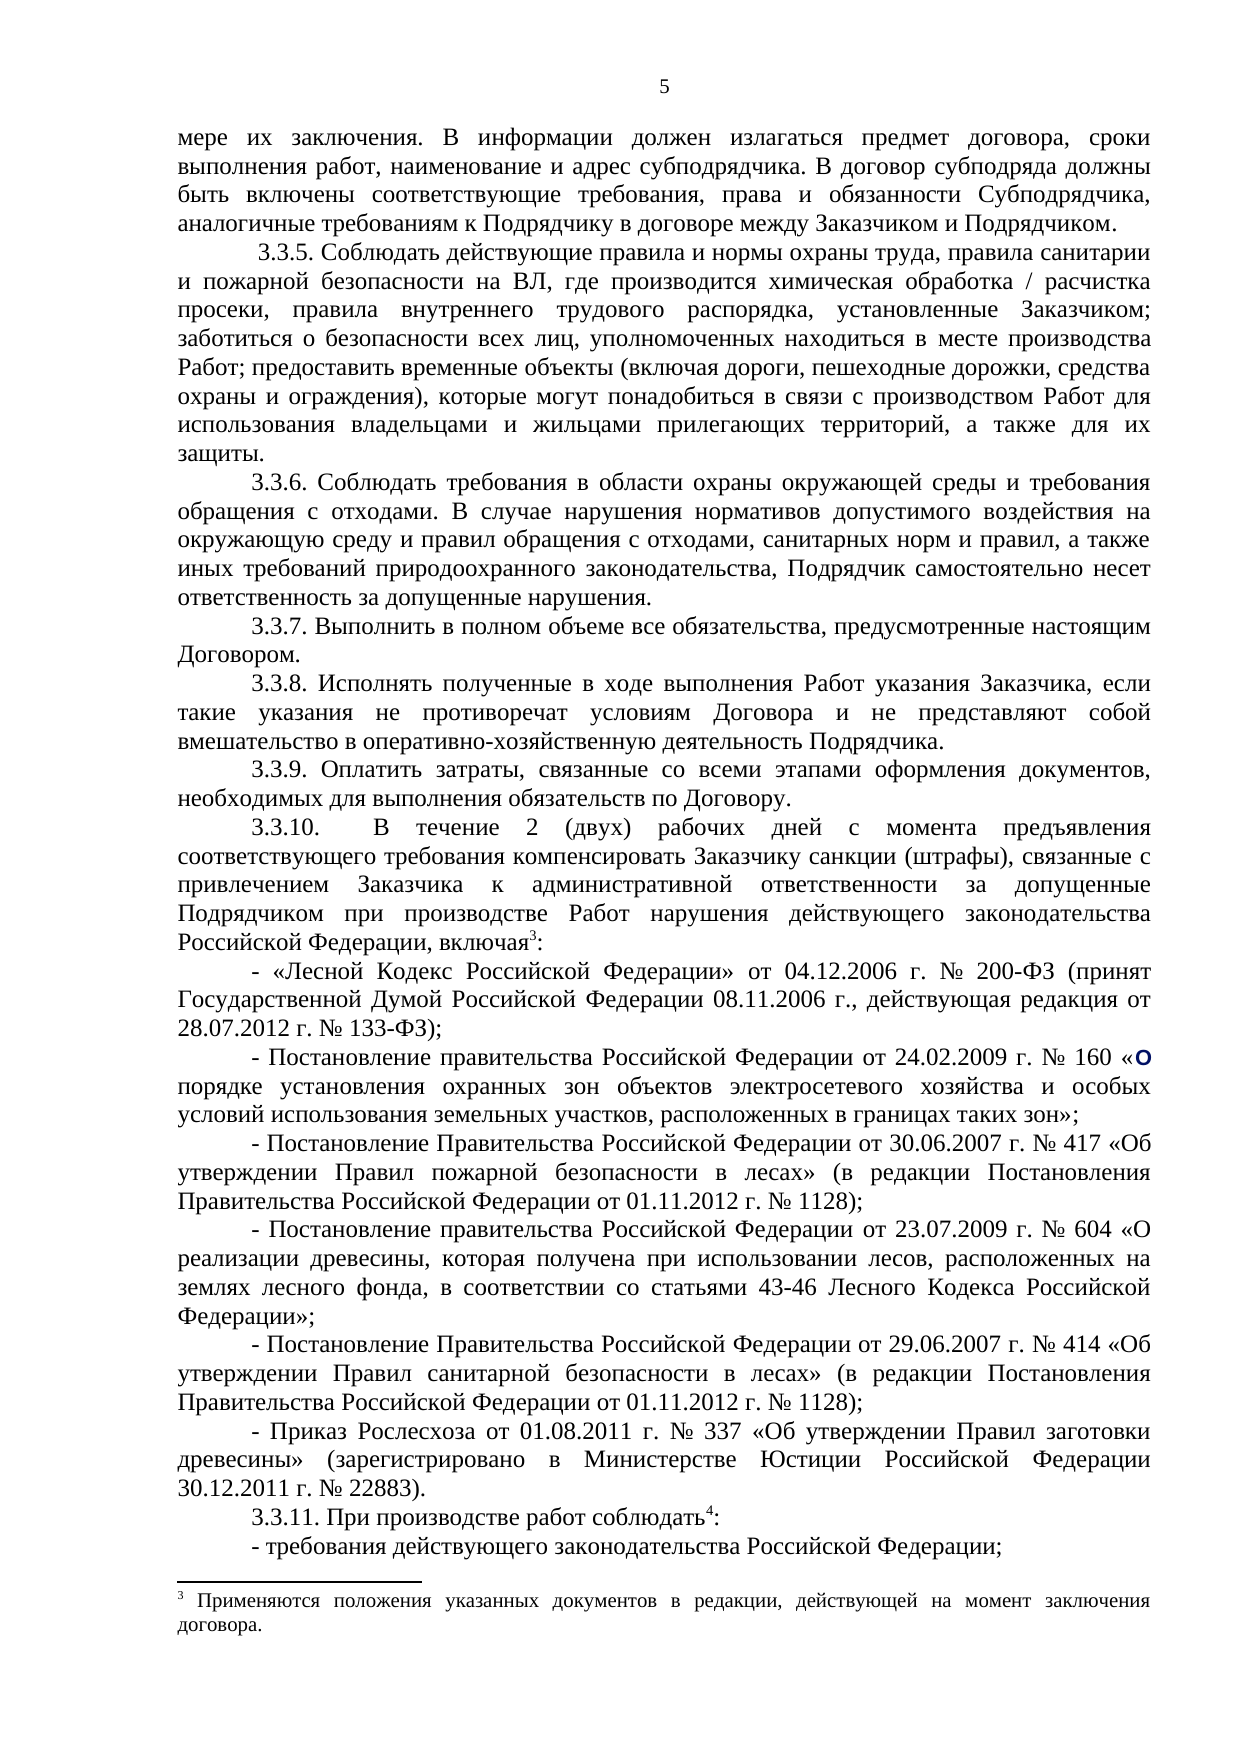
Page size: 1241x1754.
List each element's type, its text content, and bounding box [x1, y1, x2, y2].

text 3.3.11. При производстве работ соблюдать: [177, 1502, 1152, 1531]
text - Постановление правительства Российской Федерации от 23.07.2009 г. № 604 «О реализации древесины, которая получена при использовании лесов, расположенных на землях лесного фонда, в соответствии со статьями 43-46 Лесного Кодекса Российской Федерации»; [177, 1214, 1152, 1329]
text - требования действующего законодательства Российской Федерации; [177, 1531, 1152, 1559]
text - Постановление Правительства Российской Федерации от 30.06.2007 г. № 417 «Об утверждении Правил пожарной безопасности в лесах» (в редакции Постановления Правительства Российской Федерации от 01.11.2012 г. № 1128); [177, 1128, 1152, 1214]
text 3.3.7. Выполнить в полном объеме все обязательства, предусмотренные настоящим Договором. [177, 611, 1152, 668]
text 3.3.5. Соблюдать действующие правила и нормы охраны труда, правила санитарии и пожарной безопасности на ВЛ, где производится химическая обработка / расчистка просеки, правила внутреннего трудового распорядка, установленные Заказчиком; заботиться о безопасности всех лиц, уполномоченных находиться в месте производства Работ; предоставить временные объекты (включая дороги, пешеходные дорожки, средства охраны и ограждения), которые могут понадобиться в связи с производством Работ для использования владельцами и жильцами прилегающих территорий, а также для их защиты. [177, 237, 1152, 467]
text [177, 122, 1152, 237]
text 3.3.8. Исполнять полученные в ходе выполнения Работ указания Заказчика, если такие указания не противоречат условиям Договора и не представляют собой вмешательство в оперативно-хозяйственную деятельность Подрядчика. [177, 668, 1152, 754]
text 3.3.9. Оплатить затраты, связанные со всеми этапами оформления документов, необходимых для выполнения обязательств по Договору. [177, 754, 1152, 812]
text - Постановление Правительства Российской Федерации от 29.06.2007 г. № 414 «Об утверждении Правил санитарной безопасности в лесах» (в редакции Постановления Правительства Российской Федерации от 01.11.2012 г. № 1128); [177, 1329, 1152, 1416]
text - Приказ Рослесхоза от 01.08.2011 г. № 337 «Об утверждении Правил заготовки древесины» (зарегистрировано в Министерстве Юстиции Российской Федерации 30.12.2011 г. № 22883). [177, 1416, 1152, 1502]
text - Постановление правительства Российской Федерации от 24.02.2009 г. № 160 «О порядке установления охранных зон объектов электросетевого хозяйства и особых условий использования земельных участков, расположенных в границах таких зон»; [177, 1042, 1152, 1128]
text - «Лесной Кодекс Российской Федерации» от 04.12.2006 г. № 200-ФЗ (принят Государственной Думой Российской Федерации 08.11.2006 г., действующая редакция от 28.07.2012 г. № 133-ФЗ); [177, 956, 1152, 1042]
text 3.3.10. В течение 2 (двух) рабочих дней с момента предъявления соответствующего требования компенсировать Заказчику санкции (штрафы), связанные с привлечением Заказчика к административной ответственности за допущенные Подрядчиком при производстве Работ нарушения действующего законодательства Российской Федерации, включая: [177, 812, 1152, 956]
text 3.3.6. Соблюдать требования в области охраны окружающей среды и требования обращения с отходами. В случае нарушения нормативов допустимого воздействия на окружающую среду и правил обращения с отходами, санитарных норм и правил, а также иных требований природоохранного законодательства, Подрядчик самостоятельно несет ответственность за допущенные нарушения. [177, 467, 1152, 611]
